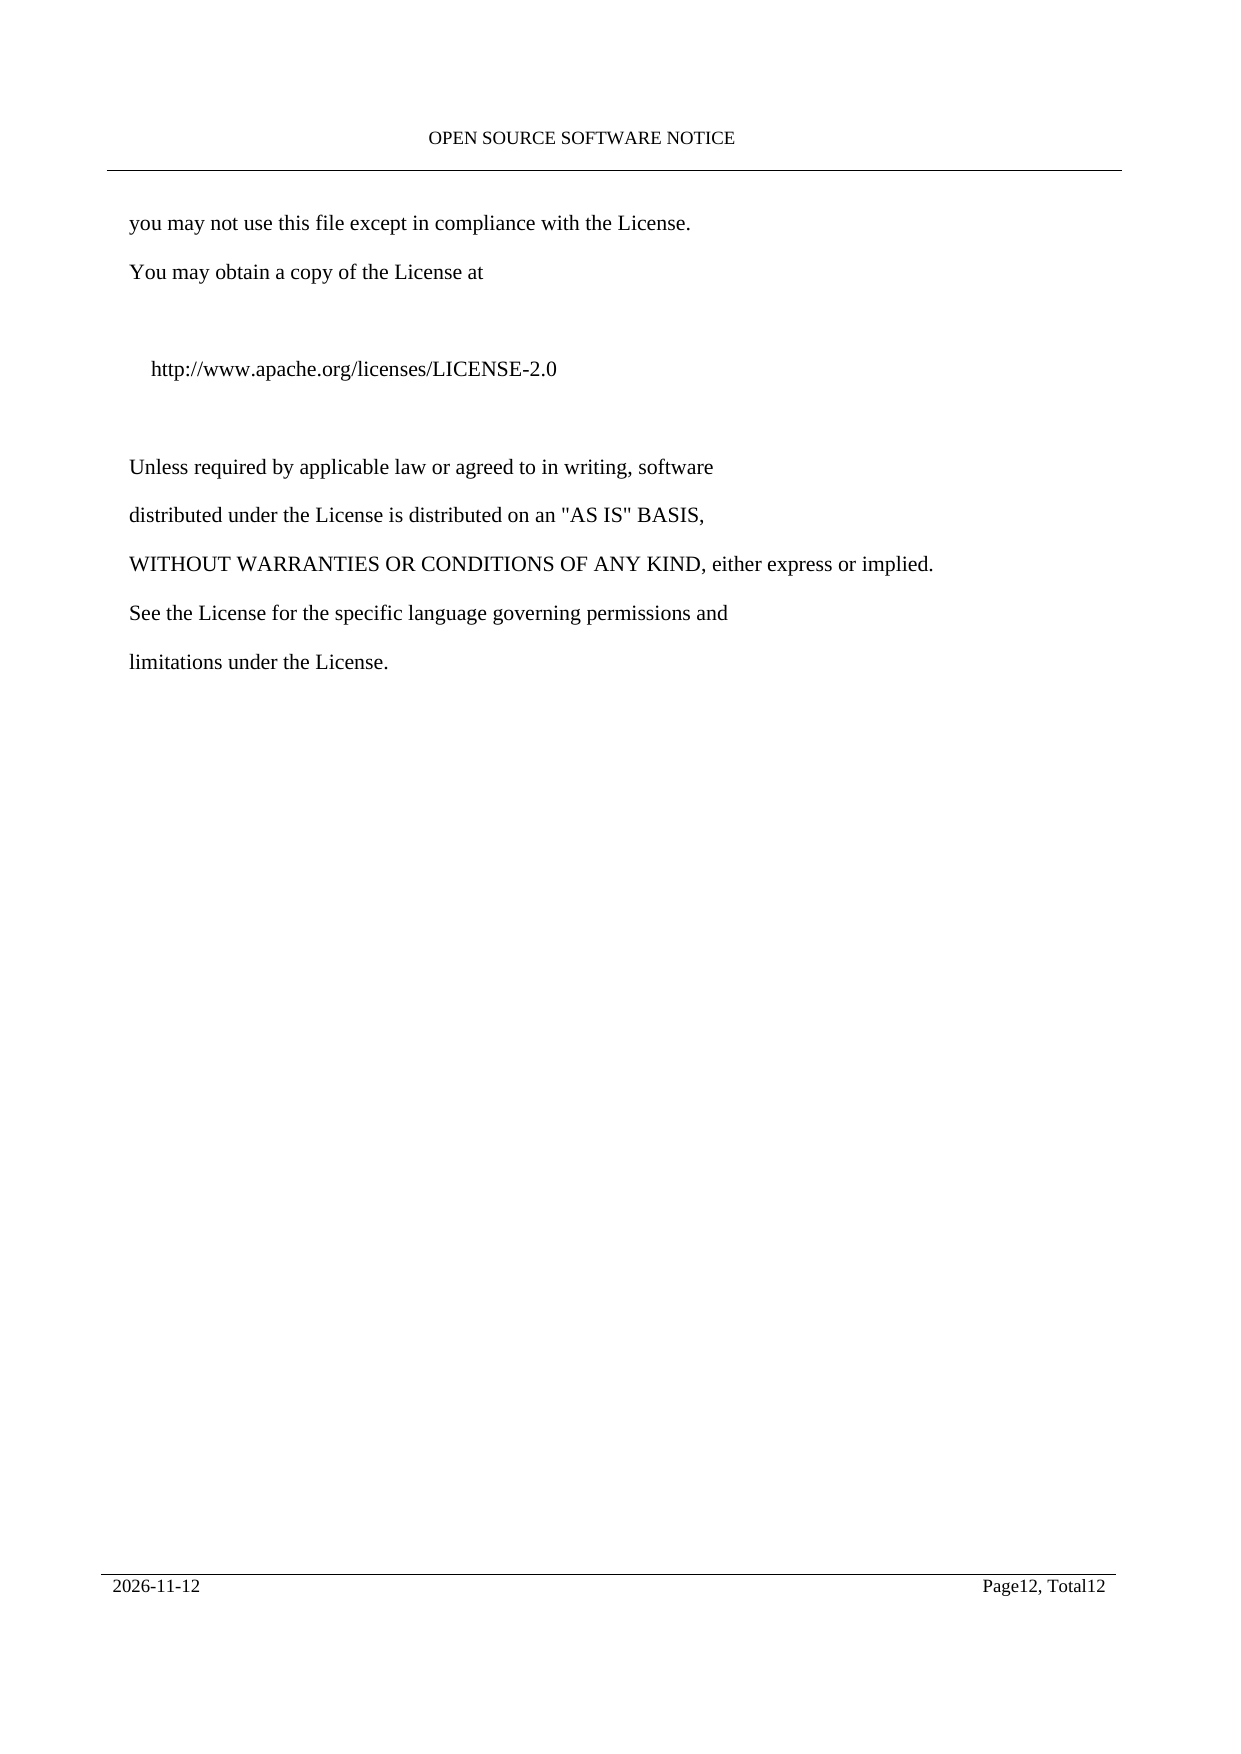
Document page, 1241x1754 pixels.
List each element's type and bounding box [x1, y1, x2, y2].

text [112, 206, 1128, 678]
